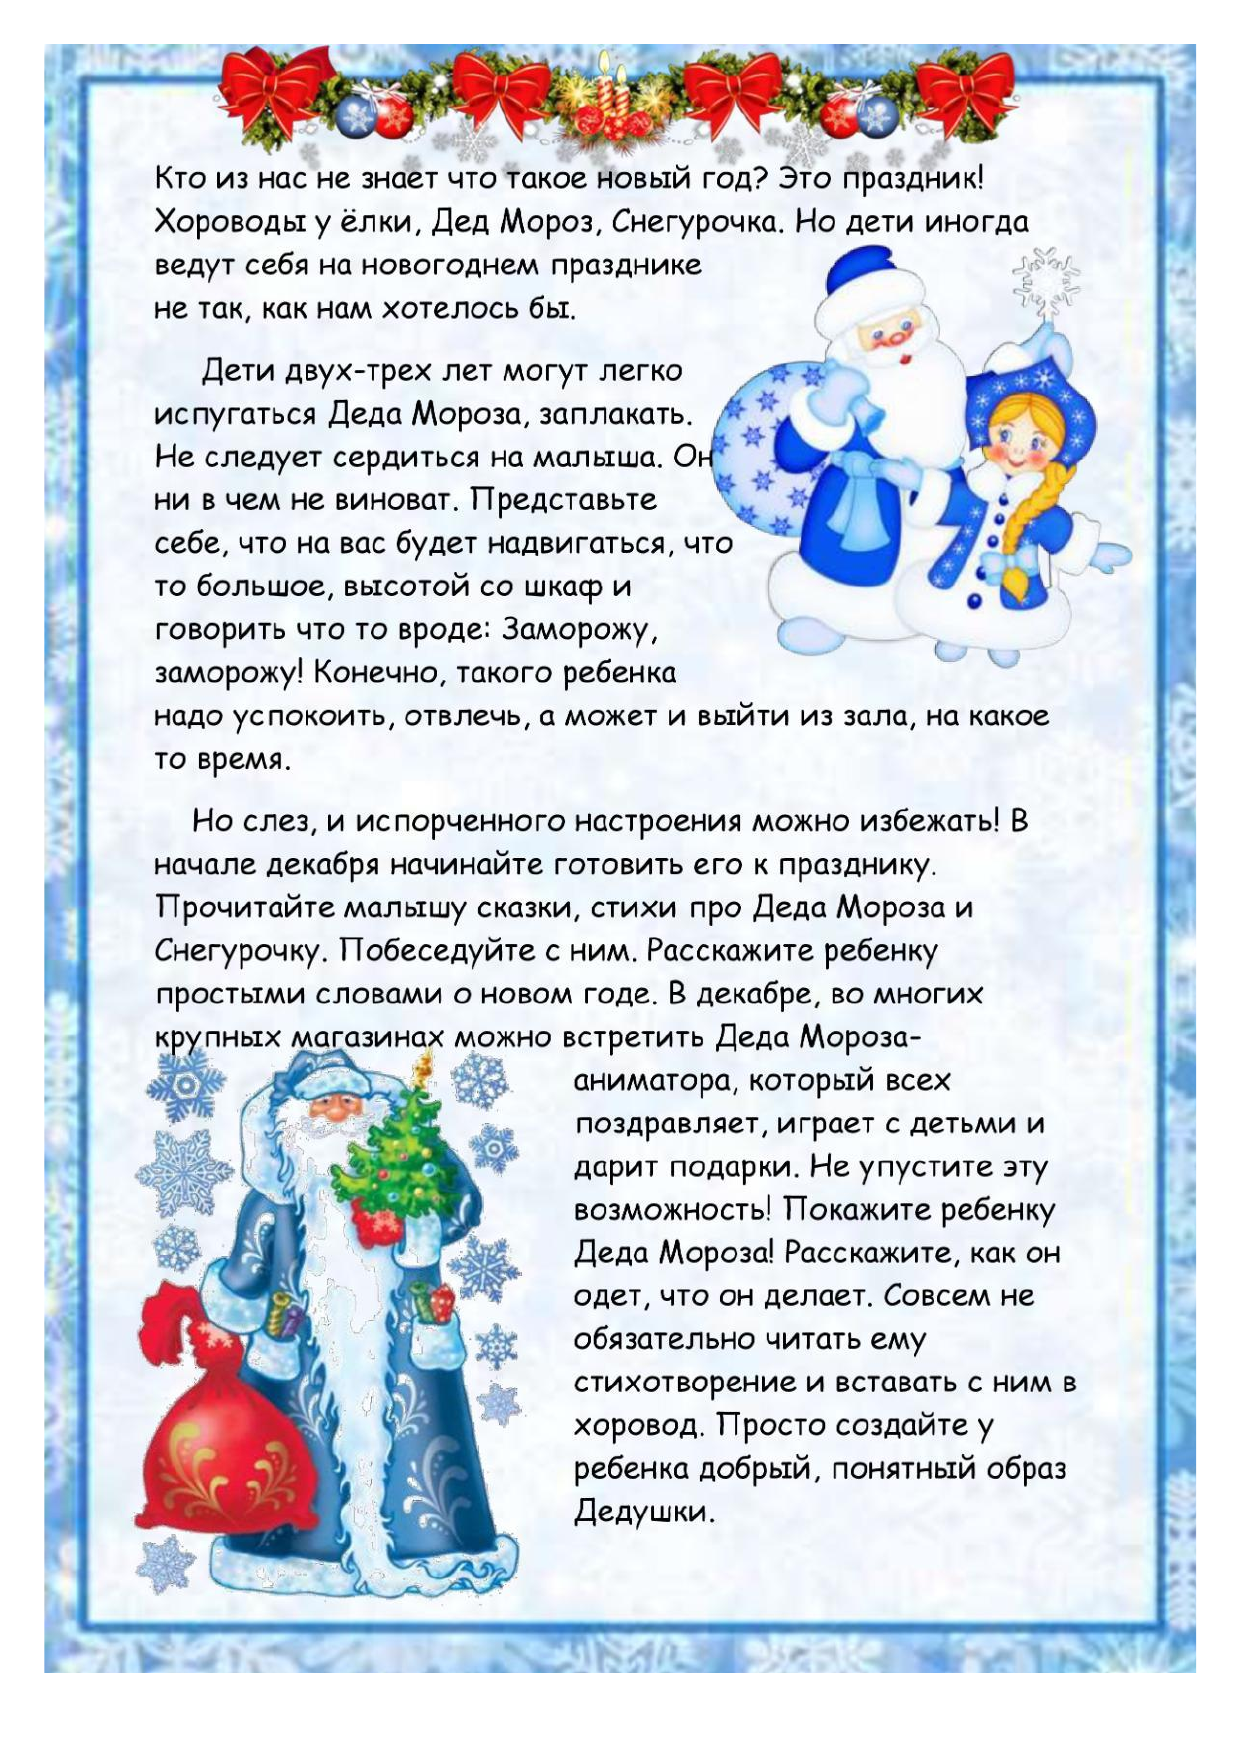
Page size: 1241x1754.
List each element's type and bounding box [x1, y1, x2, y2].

picture [44, 44, 1197, 1673]
